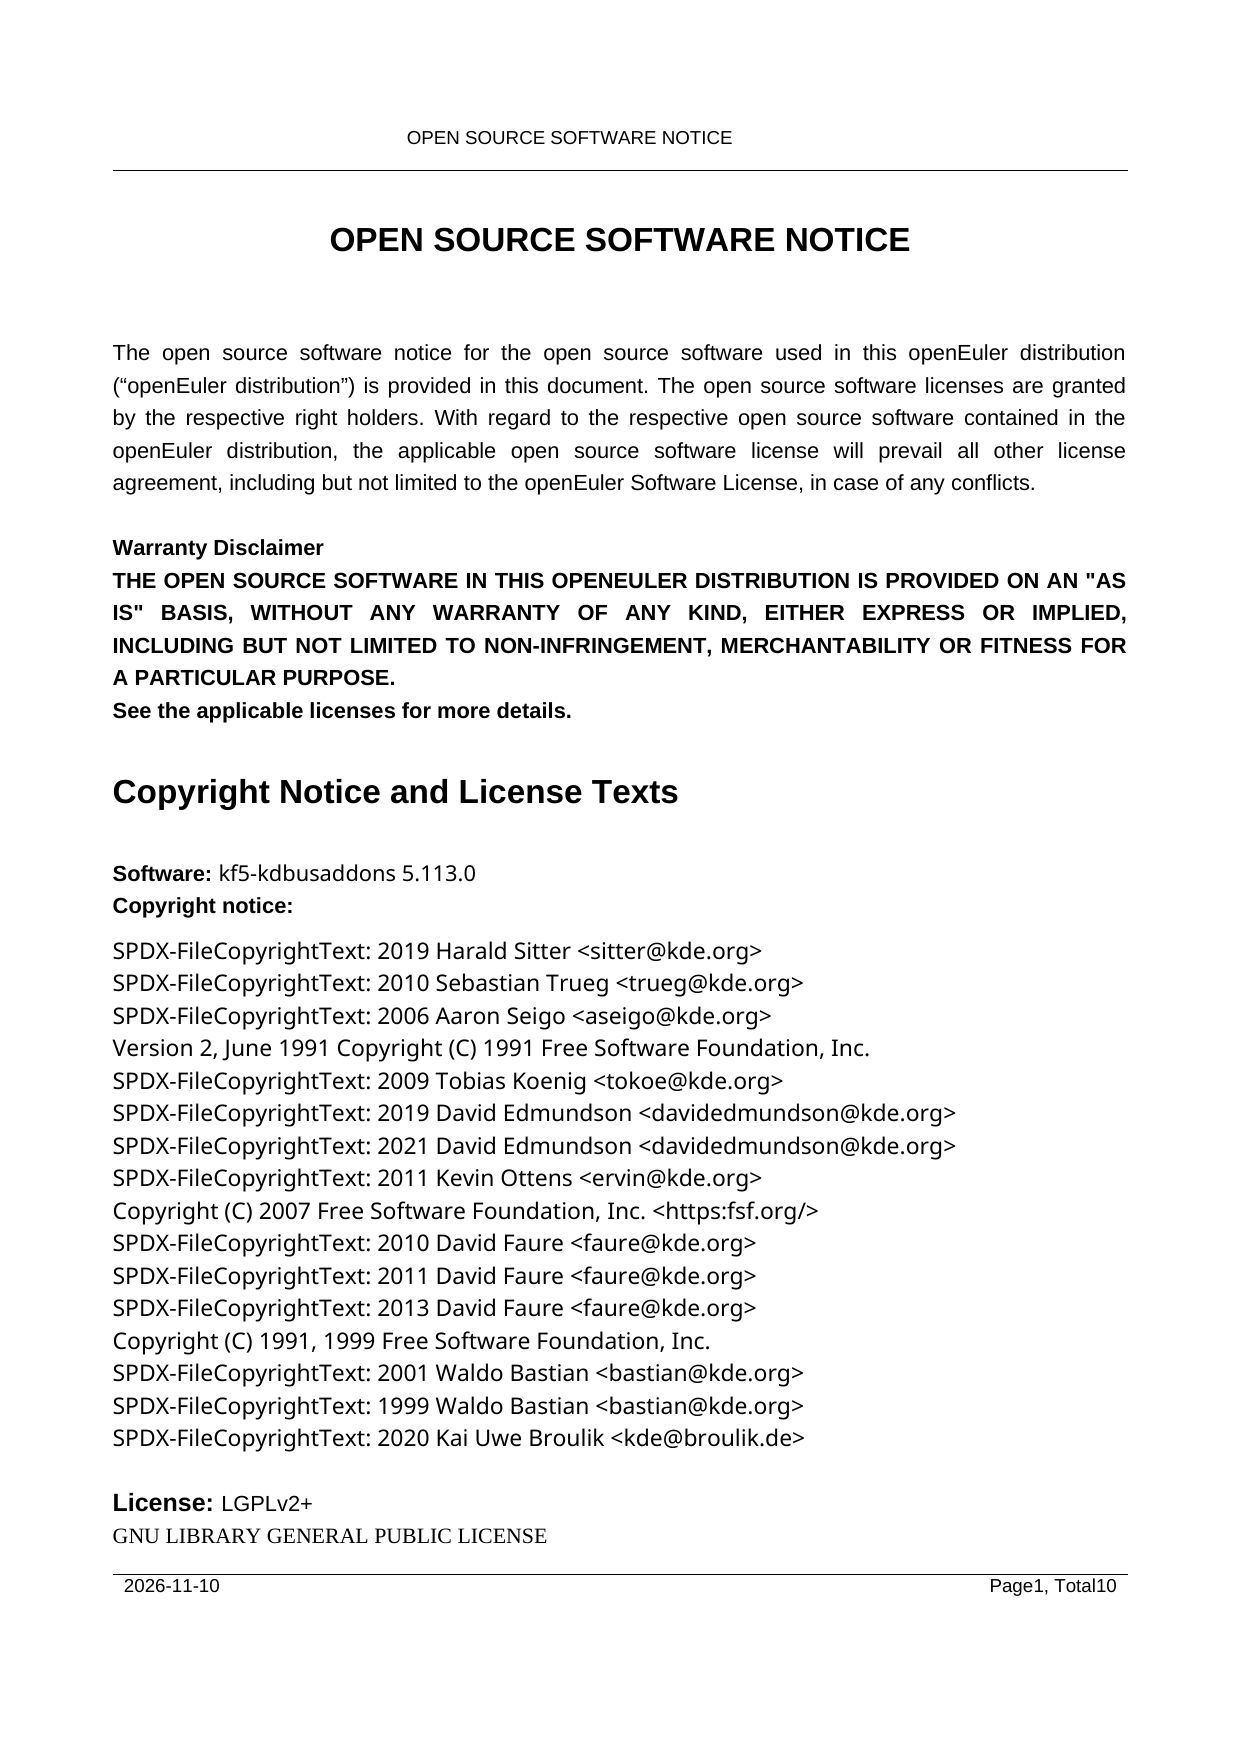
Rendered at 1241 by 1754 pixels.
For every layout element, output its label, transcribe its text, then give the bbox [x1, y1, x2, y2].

text Copyright notice: [112, 889, 1128, 921]
text The open source software notice for the open source software used in this openEuler distribution (“openEuler distribution”) is provided in this document. The open source software licenses are granted by the respective right holders. With regard to the respective open source software contained in the openEuler distribution, the applicable open source software license will prevail all other license agreement, including but not limited to the openEuler Software License, in case of any conflicts. [112, 336, 1128, 499]
text License: LGPLv2+ [112, 1486, 1128, 1519]
text OPEN SOURCE SOFTWARE NOTICE [112, 206, 1128, 271]
text Copyright Notice and License Texts [112, 759, 1128, 824]
text THE OPEN SOURCE SOFTWARE IN THIS OPENEULER DISTRIBUTION IS PROVIDED ON AN "AS IS" BASIS, WITHOUT ANY WARRANTY OF ANY KIND, EITHER EXPRESS OR IMPLIED, INCLUDING BUT NOT LIMITED TO NON-INFRINGEMENT, MERCHANTABILITY OR FITNESS FOR A PARTICULAR PURPOSE. See the applicable licenses for more details. [112, 564, 1128, 726]
title Software: kf5-kdbusaddons 5.113.0 [112, 856, 1128, 889]
text Warranty Disclaimer [112, 531, 1128, 564]
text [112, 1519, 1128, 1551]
text SPDX-FileCopyrightText: 2019 Harald Sitter <sitter@kde.org> SPDX-FileCopyrightText: 2010 Sebastian Trueg <trueg@kde.org> SPDX-FileCopyrightText: 2006 Aaron Seigo <aseigo@kde.org> Version 2, June 1991 Copyright (C) 1991 Free Software Foundation, Inc. SPDX-FileCopyrightText: 2009 Tobias Koenig <tokoe@kde.org> SPDX-FileCopyrightText: 2019 David Edmundson <davidedmundson@kde.org> SPDX-FileCopyrightText: 2021 David Edmundson <davidedmundson@kde.org> SPDX-FileCopyrightText: 2011 Kevin Ottens <ervin@kde.org> Copyright (C) 2007 Free Software Foundation, Inc. <https:fsf.org/> SPDX-FileCopyrightText: 2010 David Faure <faure@kde.org> SPDX-FileCopyrightText: 2011 David Faure <faure@kde.org> SPDX-FileCopyrightText: 2013 David Faure <faure@kde.org> Copyright (C) 1991, 1999 Free Software Foundation, Inc. SPDX-FileCopyrightText: 2001 Waldo Bastian <bastian@kde.org> SPDX-FileCopyrightText: 1999 Waldo Bastian <bastian@kde.org> SPDX-FileCopyrightText: 2020 Kai Uwe Broulik <kde@broulik.de> [112, 934, 1128, 1486]
